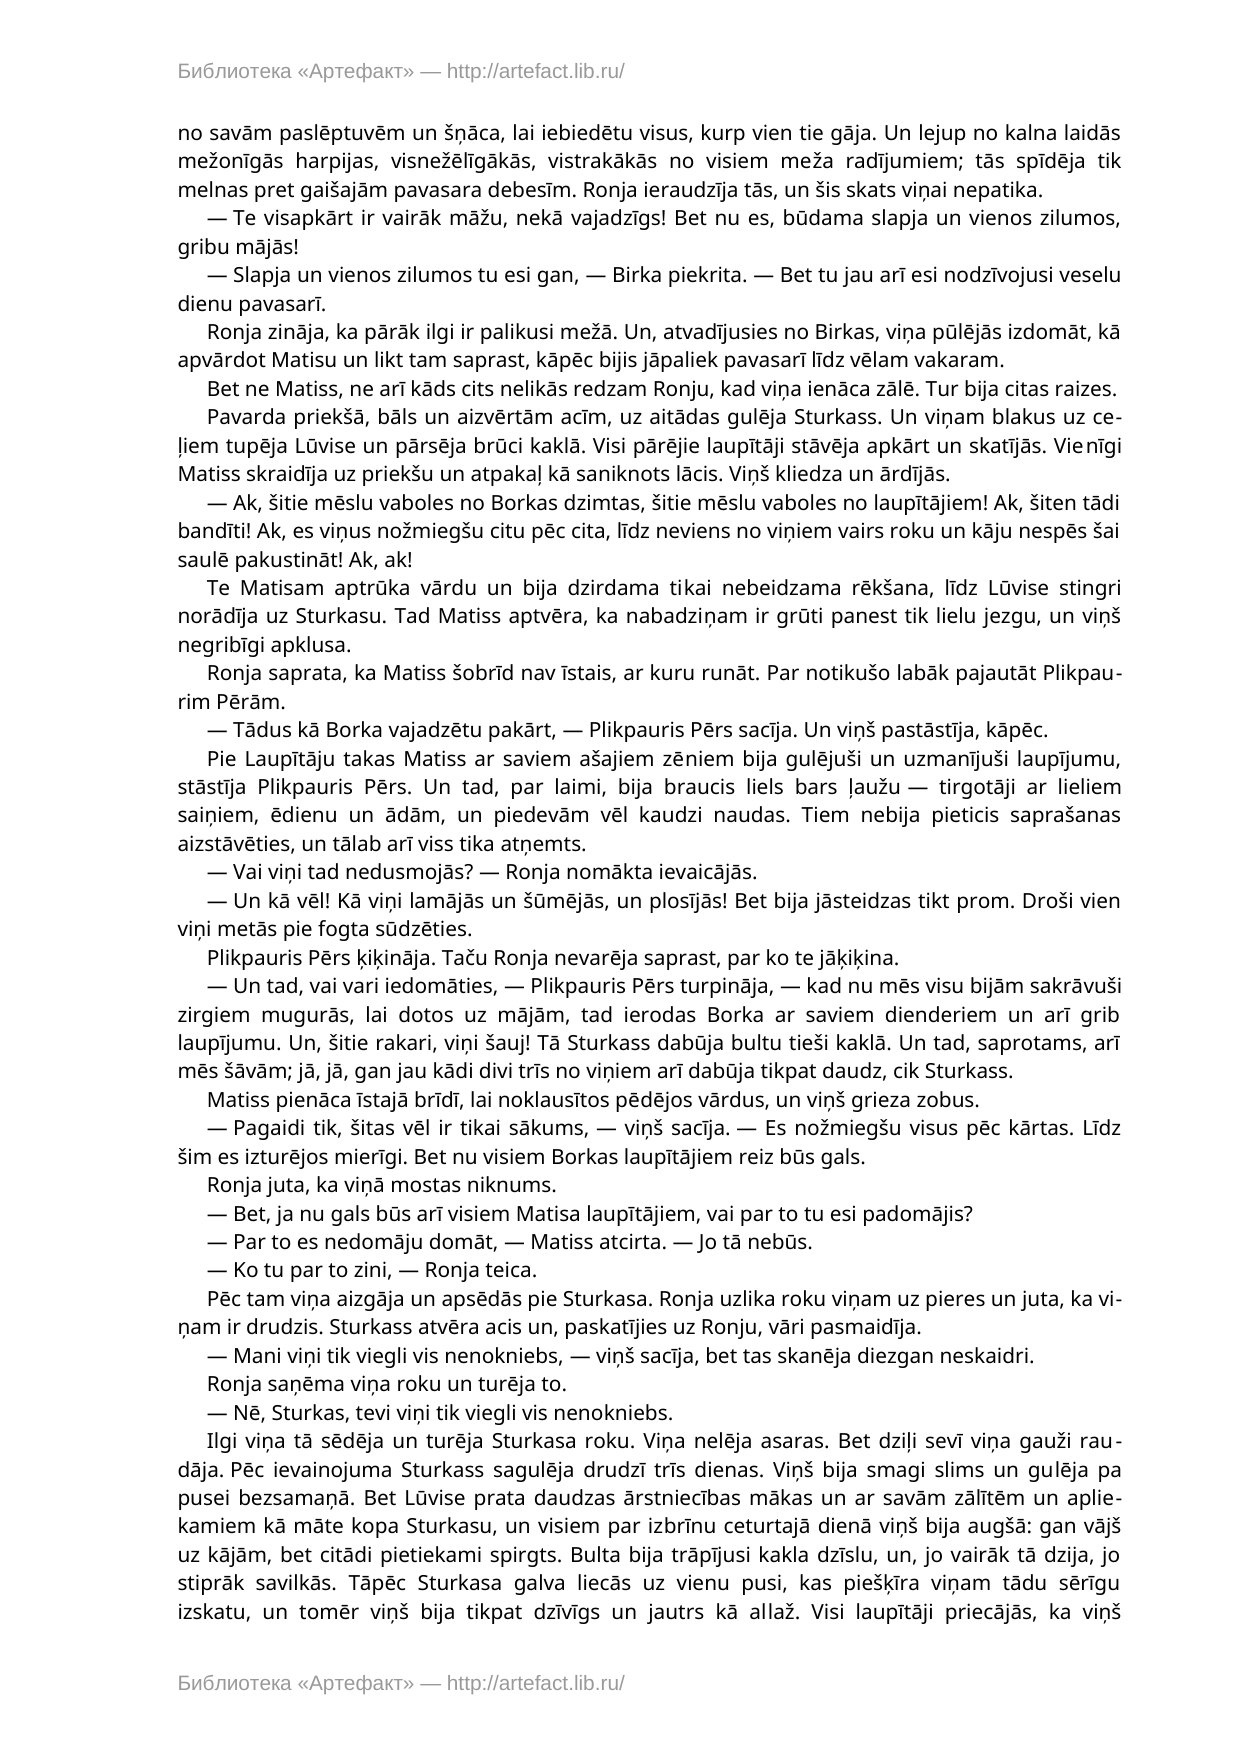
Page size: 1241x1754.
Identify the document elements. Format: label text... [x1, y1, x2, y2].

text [177, 1426, 1122, 1625]
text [177, 118, 1122, 203]
text — Tādus kā Borka vajadzētu pakārt, — Plikpauris Pērs sacīja. Un viņš pastāstīja, kāpēc. [177, 715, 1122, 744]
text Te Matisam aptrūka vārdu un bija dzirdama tikai nebeidzama rēkšana, līdz Lūvise stingri norādīja uz Sturkasu. Tad Matiss aptvēra, ka nabadziņam ir grūti panest tik lielu jezgu, un viņš negribīgi apklusa. [177, 573, 1122, 658]
text Ronja juta, ka viņā mostas niknums. [177, 1170, 1122, 1199]
text Ronja saņēma viņa roku un turēja to. [177, 1369, 1122, 1398]
text — Ak, šitie mēslu vaboles no Borkas dzimtas, šitie mēslu vaboles no laupītājiem! Ak, šiten tādi bandīti! Ak, es viņus nožmiegšu citu pēc cita, līdz neviens no viņiem vairs roku un kāju nespēs šai saulē pakustināt! Ak, ak! [177, 488, 1122, 573]
text Plikpauris Pērs ķiķināja. Taču Ronja nevarēja saprast, par ko te jāķiķina. [177, 943, 1122, 971]
text — Par to es nedomāju domāt, — Matiss atcirta. — Jo tā nebūs. [177, 1227, 1122, 1256]
text — Un tad, vai vari iedomāties, — Plikpauris Pērs turpināja, — kad nu mēs visu bijām sakrāvuši zirgiem mugurās, lai dotos uz mājām, tad ierodas Borka ar saviem dienderiem un arī grib laupījumu. Un, šitie rakari, viņi šauj! Tā Sturkass dabūja bultu tieši kaklā. Un tad, saprotams, arī mēs šāvām; jā, jā, gan jau kādi divi trīs no viņiem arī dabūja tikpat daudz, cik Sturkass. [177, 971, 1122, 1085]
text Pie Laupītāju takas Matiss ar saviem ašajiem zēniem bija gulējuši un uzmanījuši laupījumu, stāstīja Plikpauris Pērs. Un tad, par laimi, bija braucis liels bars ļaužu — tirgotāji ar lieliem saiņiem, ēdienu un ādām, un piedevām vēl kaudzi naudas. Tiem nebija pieticis saprašanas aizstāvēties, un tālab arī viss tika atņemts. [177, 744, 1122, 857]
text — Mani viņi tik viegli vis nenokniebs, — viņš sacīja, bet tas skanēja diezgan neskaidri. [177, 1341, 1122, 1369]
text Matiss pienāca īstajā brīdī, lai noklausītos pēdējos vārdus, un viņš grieza zobus. [177, 1085, 1122, 1113]
text — Un kā vēl! Kā viņi lamājās un šūmējās, un plosījās! Bet bija jāsteidzas tikt prom. Droši vien viņi metās pie fogta sūdzēties. [177, 886, 1122, 943]
text Pēc tam viņa aizgāja un apsēdās pie Sturkasa. Ronja uzlika roku viņam uz pieres un juta, ka viņam ir drudzis. Sturkass atvēra acis un, paskatījies uz Ronju, vāri pasmaidīja. [177, 1284, 1122, 1341]
text Pavarda priekšā, bāls un aizvērtām acīm, uz aitādas gulēja Sturkass. Un viņam blakus uz ceļiem tupēja Lūvise un pārsēja brūci kaklā. Visi pārējie laupītāji stāvēja apkārt un skatījās. Vienīgi Matiss skraidīja uz priekšu un atpakaļ kā saniknots lācis. Viņš kliedza un ārdījās. [177, 402, 1122, 488]
text Bet ne Matiss, ne arī kāds cits nelikās redzam Ronju, kad viņa ienāca zālē. Tur bija citas raizes. [177, 374, 1122, 402]
text Ronja zināja, ka pārāk ilgi ir palikusi mežā. Un, atvadījusies no Birkas, viņa pūlējās izdomāt, kā apvārdot Matisu un likt tam saprast, kāpēc bijis jāpaliek pavasarī līdz vēlam vakaram. [177, 317, 1122, 374]
text — Vai viņi tad nedusmojās? — Ronja nomākta ievaicājās. [177, 857, 1122, 886]
text — Slapja un vienos zilumos tu esi gan, — Birka piekrita. — Bet tu jau arī esi nodzīvojusi veselu dienu pavasarī. [177, 260, 1122, 317]
text Ronja saprata, ka Matiss šobrīd nav īstais, ar kuru runāt. Par notikušo labāk pajautāt Plikpaurim Pērām. [177, 658, 1122, 715]
text — Ko tu par to zini, — Ronja teica. [177, 1256, 1122, 1284]
text — Nē, Sturkas, tevi viņi tik viegli vis nenokniebs. [177, 1398, 1122, 1426]
text — Bet, ja nu gals būs arī visiem Matisa laupītājiem, vai par to tu esi padomājis? [177, 1199, 1122, 1227]
text — Te visapkārt ir vairāk māžu, nekā vajadzīgs! Bet nu es, būdama slapja un vienos zilumos, gribu mājās! [177, 203, 1122, 260]
text — Pagaidi tik, šitas vēl ir tikai sākums, — viņš sacīja. — Es nožmiegšu visus pēc kārtas. Līdz šim es izturējos mierīgi. Bet nu visiem Borkas laupītājiem reiz būs gals. [177, 1113, 1122, 1170]
